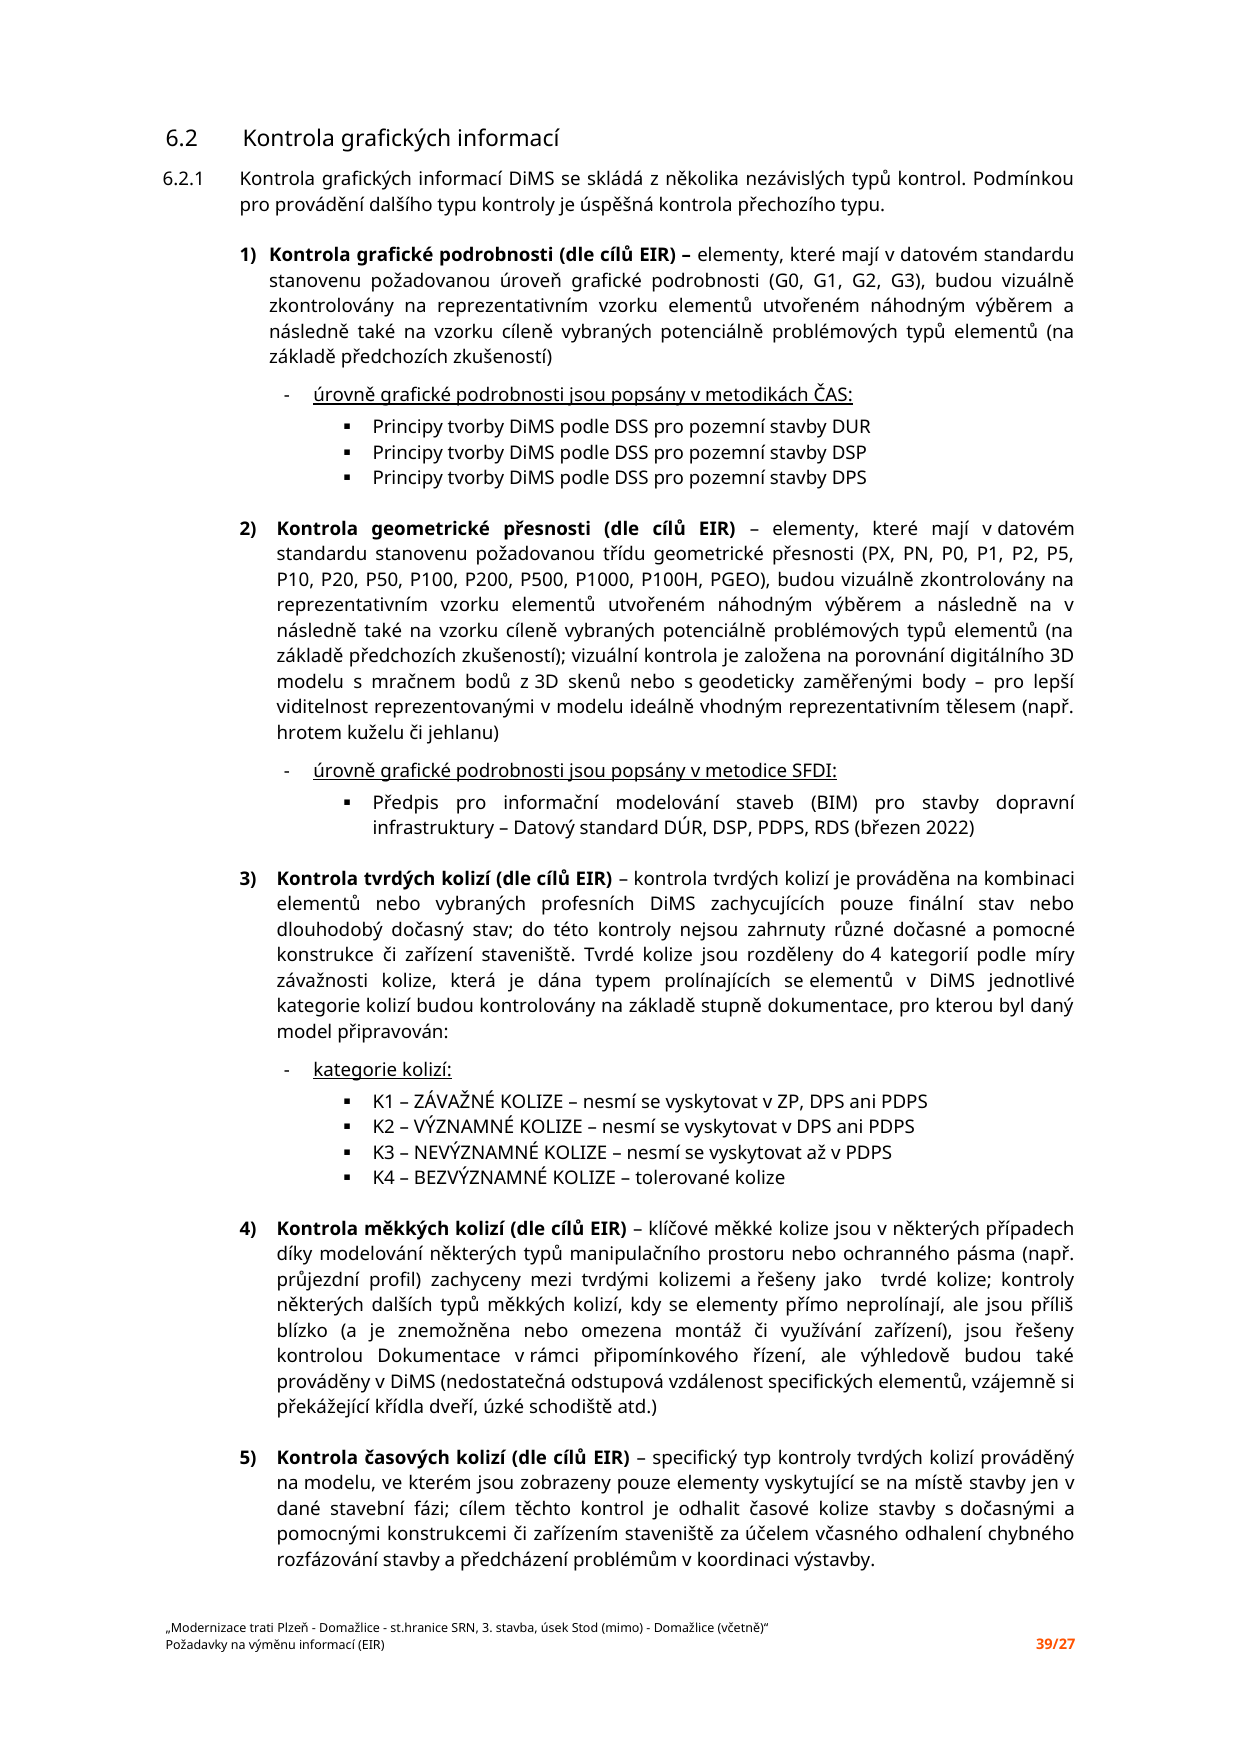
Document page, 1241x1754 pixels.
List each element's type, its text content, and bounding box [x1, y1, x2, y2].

list kategorie kolizí: [283, 1056, 1075, 1082]
list K1 – ZÁVAŽNÉ KOLIZE – nesmí se vyskytovat v ZP, DPS ani PDPS [343, 1088, 1075, 1113]
text Kontrola grafických informací [165, 122, 1075, 153]
text Kontrola grafických informací DiMS se skládá z několika nezávislých typů kontrol. Podmínkou pro provádění dalšího typu kontroly je úspěšná kontrola přechozího typu. [162, 166, 1075, 217]
list Principy tvorby DiMS podle DSS pro pozemní stavby DSP [343, 439, 1075, 464]
list Předpis pro informační modelování staveb (BIM) pro stavby dopravní infrastruktury – Datový standard DÚR, DSP, PDPS, RDS (březen 2022) [343, 789, 1075, 840]
list úrovně grafické podrobnosti jsou popsány v metodikách ČAS: [283, 382, 1075, 407]
list K4 – BEZVÝZNAMNÉ KOLIZE – tolerované kolize [343, 1164, 1075, 1190]
list Principy tvorby DiMS podle DSS pro pozemní stavby DUR [343, 413, 1075, 439]
list Kontrola grafické podrobnosti (dle cílů EIR) – elementy, které mají v datovém standardu stanovenu požadovanou úroveň grafické podrobnosti (G0, G1, G2, G3), budou vizuálně zkontrolovány na reprezentativním vzorku elementů utvořeném náhodným výběrem a následně také na vzorku cíleně vybraných potenciálně problémových typů elementů (na základě předchozích zkušeností) [239, 242, 1075, 369]
list Kontrola tvrdých kolizí (dle cílů EIR) – kontrola tvrdých kolizí je prováděna na kombinaci elementů nebo vybraných profesních DiMS zachycujících pouze finální stav nebo dlouhodobý dočasný stav; do této kontroly nejsou zahrnuty různé dočasné a pomocné konstrukce či zařízení staveniště. Tvrdé kolize jsou rozděleny do 4 kategorií podle míry závažnosti kolize, která je dána typem prolínajících se elementů v DiMS jednotlivé kategorie kolizí budou kontrolovány na základě stupně dokumentace, pro kterou byl daný model připravován: [239, 865, 1075, 1044]
list K3 – NEVÝZNAMNÉ KOLIZE – nesmí se vyskytovat až v PDPS [343, 1139, 1075, 1164]
list úrovně grafické podrobnosti jsou popsány v metodice SFDI: [283, 757, 1075, 783]
list K2 – VÝZNAMNÉ KOLIZE – nesmí se vyskytovat v DPS ani PDPS [343, 1113, 1075, 1139]
list Kontrola měkkých kolizí (dle cílů EIR) – klíčové měkké kolize jsou v některých případech díky modelování některých typů manipulačního prostoru nebo ochranného pásma (např. průjezdní profil) zachyceny mezi tvrdými kolizemi a řešeny jako tvrdé kolize; kontroly některých dalších typů měkkých kolizí, kdy se elementy přímo neprolínají, ale jsou příliš blízko (a je znemožněna nebo omezena montáž či využívání zařízení), jsou řešeny kontrolou Dokumentace v rámci připomínkového řízení, ale výhledově budou také prováděny v DiMS (nedostatečná odstupová vzdálenost specifických elementů, vzájemně si překážející křídla dveří, úzké schodiště atd.) [239, 1215, 1075, 1419]
list Kontrola časových kolizí (dle cílů EIR) – specifický typ kontroly tvrdých kolizí prováděný na modelu, ve kterém jsou zobrazeny pouze elementy vyskytující se na místě stavby jen v dané stavební fázi; cílem těchto kontrol je odhalit časové kolize stavby s dočasnými a pomocnými konstrukcemi či zařízením staveniště za účelem včasného odhalení chybného rozfázování stavby a předcházení problémům v koordinaci výstavby. [239, 1444, 1075, 1572]
list Kontrola geometrické přesnosti (dle cílů EIR) – elementy, které mají v datovém standardu stanovenu požadovanou třídu geometrické přesnosti (PX, PN, P0, P1, P2, P5, P10, P20, P50, P100, P200, P500, P1000, P100H, PGEO), budou vizuálně zkontrolovány na reprezentativním vzorku elementů utvořeném náhodným výběrem a následně na v následně také na vzorku cíleně vybraných potenciálně problémových typů elementů (na základě předchozích zkušeností); vizuální kontrola je založena na porovnání digitálního 3D modelu s mračnem bodů z 3D skenů nebo s geodeticky zaměřenými body – pro lepší viditelnost reprezentovanými v modelu ideálně vhodným reprezentativním tělesem (např. hrotem kuželu či jehlanu) [239, 515, 1075, 745]
list Principy tvorby DiMS podle DSS pro pozemní stavby DPS [343, 464, 1075, 490]
